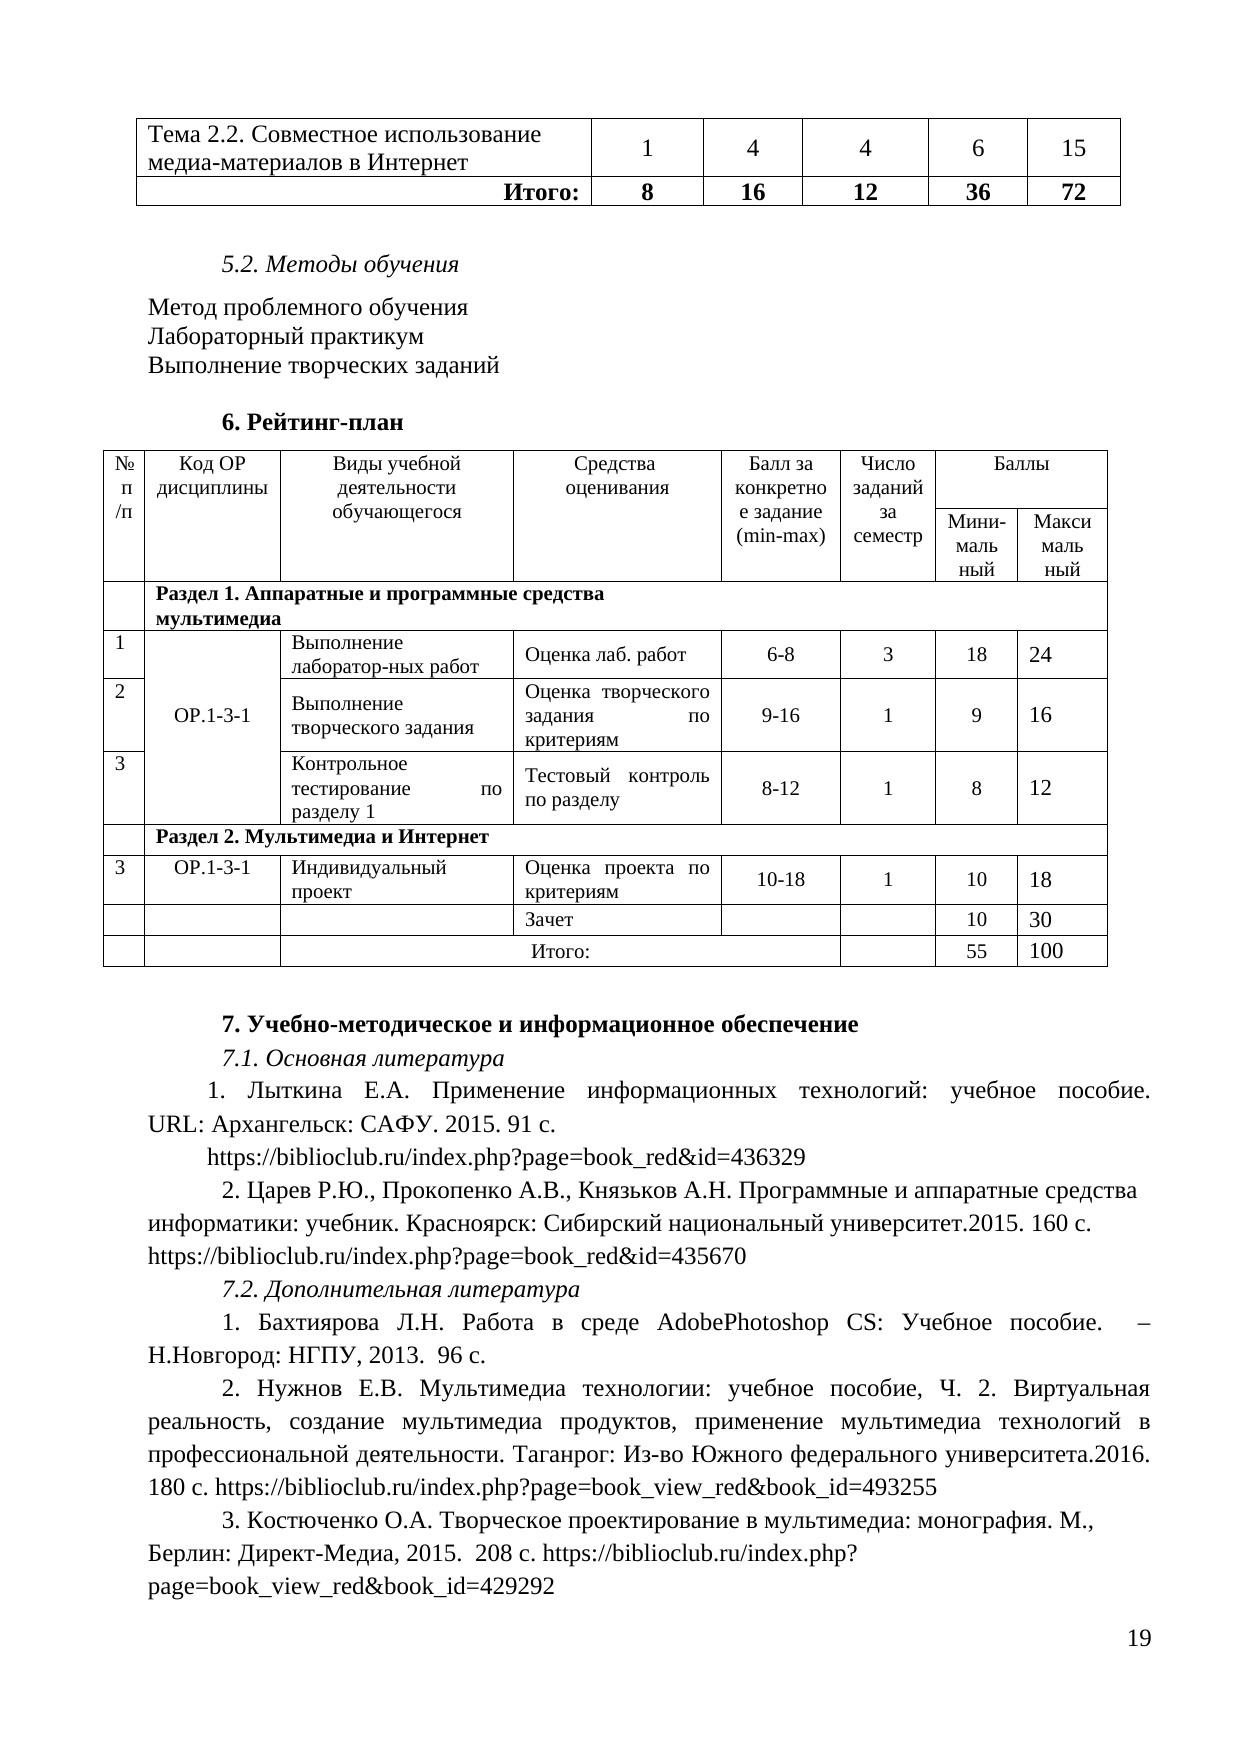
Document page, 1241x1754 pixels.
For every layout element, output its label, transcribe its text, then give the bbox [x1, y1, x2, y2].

table_cell Раздел 1. Аппаратные и программные средства мультимедиа [145, 582, 1107, 629]
table_cell 9-16 [722, 679, 840, 751]
table_cell Итого: [281, 936, 840, 966]
table_cell [145, 905, 280, 935]
table_cell 2 [104, 679, 144, 751]
table_cell 12 [803, 177, 928, 205]
table_cell 100 [1018, 936, 1107, 966]
text Лабораторный практикум [148, 321, 1152, 350]
table_cell [104, 936, 144, 966]
table_header Баллы [936, 451, 1107, 508]
table_cell 4 [704, 119, 802, 176]
table_cell 30 [1018, 905, 1107, 935]
table_cell 1 [841, 752, 935, 823]
text Метод проблемного обучения [148, 292, 1152, 321]
table_cell Выполнение творческого задания [281, 679, 513, 751]
table_cell Максималь ный [1018, 509, 1107, 581]
table_cell 18 [936, 631, 1017, 678]
text 5.2. Методы обучения [148, 249, 1152, 278]
table_cell 36 [929, 177, 1027, 205]
table_cell [841, 936, 935, 966]
table_header Число заданий за семестр [841, 451, 935, 581]
table_cell 16 [704, 177, 802, 205]
table_cell Тестовый контроль по разделу [514, 752, 721, 823]
table_cell 10 [936, 856, 1017, 903]
text 2. Нужнов Е.В. Мультимедиа технологии: учебное пособие, Ч. 2. Виртуальная реальность, создание мультимедиа продуктов, применение мультимедиа технологий в профессиональной деятельности. Таганрог: Из-во Южного федерального университета.2016. 180 с. https://biblioclub.ru/index.php?page=book_view_red&book_id=493255 [148, 1373, 1152, 1501]
text 1. Бахтиярова Л.Н. Работа в среде AdobePhotoshop CS: Учебное пособие. – Н.Новгород: НГПУ, 2013. 96 с. [148, 1307, 1152, 1368]
table_cell Контрольное тестирование по разделу 1 [281, 752, 513, 823]
table_cell [145, 936, 280, 966]
table_cell 55 [936, 936, 1017, 966]
table_cell 16 [1018, 679, 1107, 751]
table_cell 3 [104, 752, 144, 823]
table_cell 10-18 [722, 856, 840, 903]
table_header Балл за конкретное задание (min-max) [722, 451, 840, 581]
text 7.2. Дополнительная литература [148, 1274, 1152, 1302]
text 3. Костюченко О.А. Творческое проектирование в мультимедиа: монография. М., Берлин: Директ-Медиа, 2015. 208 с. https://biblioclub.ru/index.php?page=book_view_red&book_id=429292 [148, 1505, 1152, 1600]
table_cell 3 [104, 856, 144, 903]
table_cell 4 [803, 119, 928, 176]
table_cell 8-12 [722, 752, 840, 823]
table_header Виды учебной деятельности обучающегося [281, 451, 513, 581]
table_header № п/п [104, 451, 144, 581]
table_cell 1 [841, 679, 935, 751]
text 1. Лыткина Е.А. Применение информационных технологий: учебное пособие. URL: Архангельск: САФУ. 2015. 91 с. [148, 1076, 1152, 1137]
text https://biblioclub.ru/index.php?page=book_red&id=436329 [148, 1142, 1152, 1170]
text 7.1. Основная литература [148, 1043, 1152, 1071]
table_cell ОР.1-3-1 [145, 856, 280, 903]
text https://biblioclub.ru/index.php?page=book_red&id=435670 [148, 1241, 1152, 1269]
table_cell Оценка лаб. работ [514, 631, 721, 678]
table_cell 10 [936, 905, 1017, 935]
table_cell Выполнение лаборатор-ных работ [281, 631, 513, 678]
table_cell Оценка творческого задания по критериям [514, 679, 721, 751]
table_cell 1 [841, 856, 935, 903]
table_cell 6 [929, 119, 1027, 176]
table_header Средства оценивания [514, 451, 721, 581]
table_cell 18 [1018, 856, 1107, 903]
table_cell [841, 905, 935, 935]
table_cell 1 [592, 119, 703, 176]
table_cell [104, 582, 144, 629]
table_cell Тема 2.2. Совместное использование медиа-материалов в Интернет [137, 119, 591, 176]
table_cell 3 [841, 631, 935, 678]
table_cell [722, 905, 840, 935]
text 6. Рейтинг-план [148, 407, 1152, 436]
table_cell 72 [1028, 177, 1120, 205]
table_cell 8 [936, 752, 1017, 823]
table_cell Оценка проекта по критериям [514, 856, 721, 903]
text 2. Царев Р.Ю., Прокопенко А.В., Князьков А.Н. Программные и аппаратные средства информатики: учебник. Красноярск: Сибирский национальный университет.2015. 160 с. [148, 1175, 1152, 1236]
table_cell 12 [1018, 752, 1107, 823]
table_cell Индивидуальный проект [281, 856, 513, 903]
table_cell [104, 825, 144, 855]
table_cell Итого: [137, 177, 591, 205]
table_cell [104, 905, 144, 935]
table_cell 1 [104, 631, 144, 678]
table_cell [281, 905, 513, 935]
table_cell 15 [1028, 119, 1120, 176]
table_header Код ОР дисциплины [145, 451, 280, 581]
table_cell ОР.1-3-1 [145, 631, 280, 823]
table_cell Раздел 2. Мультимедиа и Интернет [145, 825, 1107, 855]
text Выполнение творческих заданий [148, 350, 1152, 378]
table_cell Мини-маль ный [936, 509, 1017, 581]
table_cell 8 [592, 177, 703, 205]
table_cell 9 [936, 679, 1017, 751]
table_cell 6-8 [722, 631, 840, 678]
table_cell 24 [1018, 631, 1107, 678]
text 7. Учебно-методическое и информационное обеспечение [148, 1009, 1152, 1038]
table_cell Зачет [514, 905, 721, 935]
